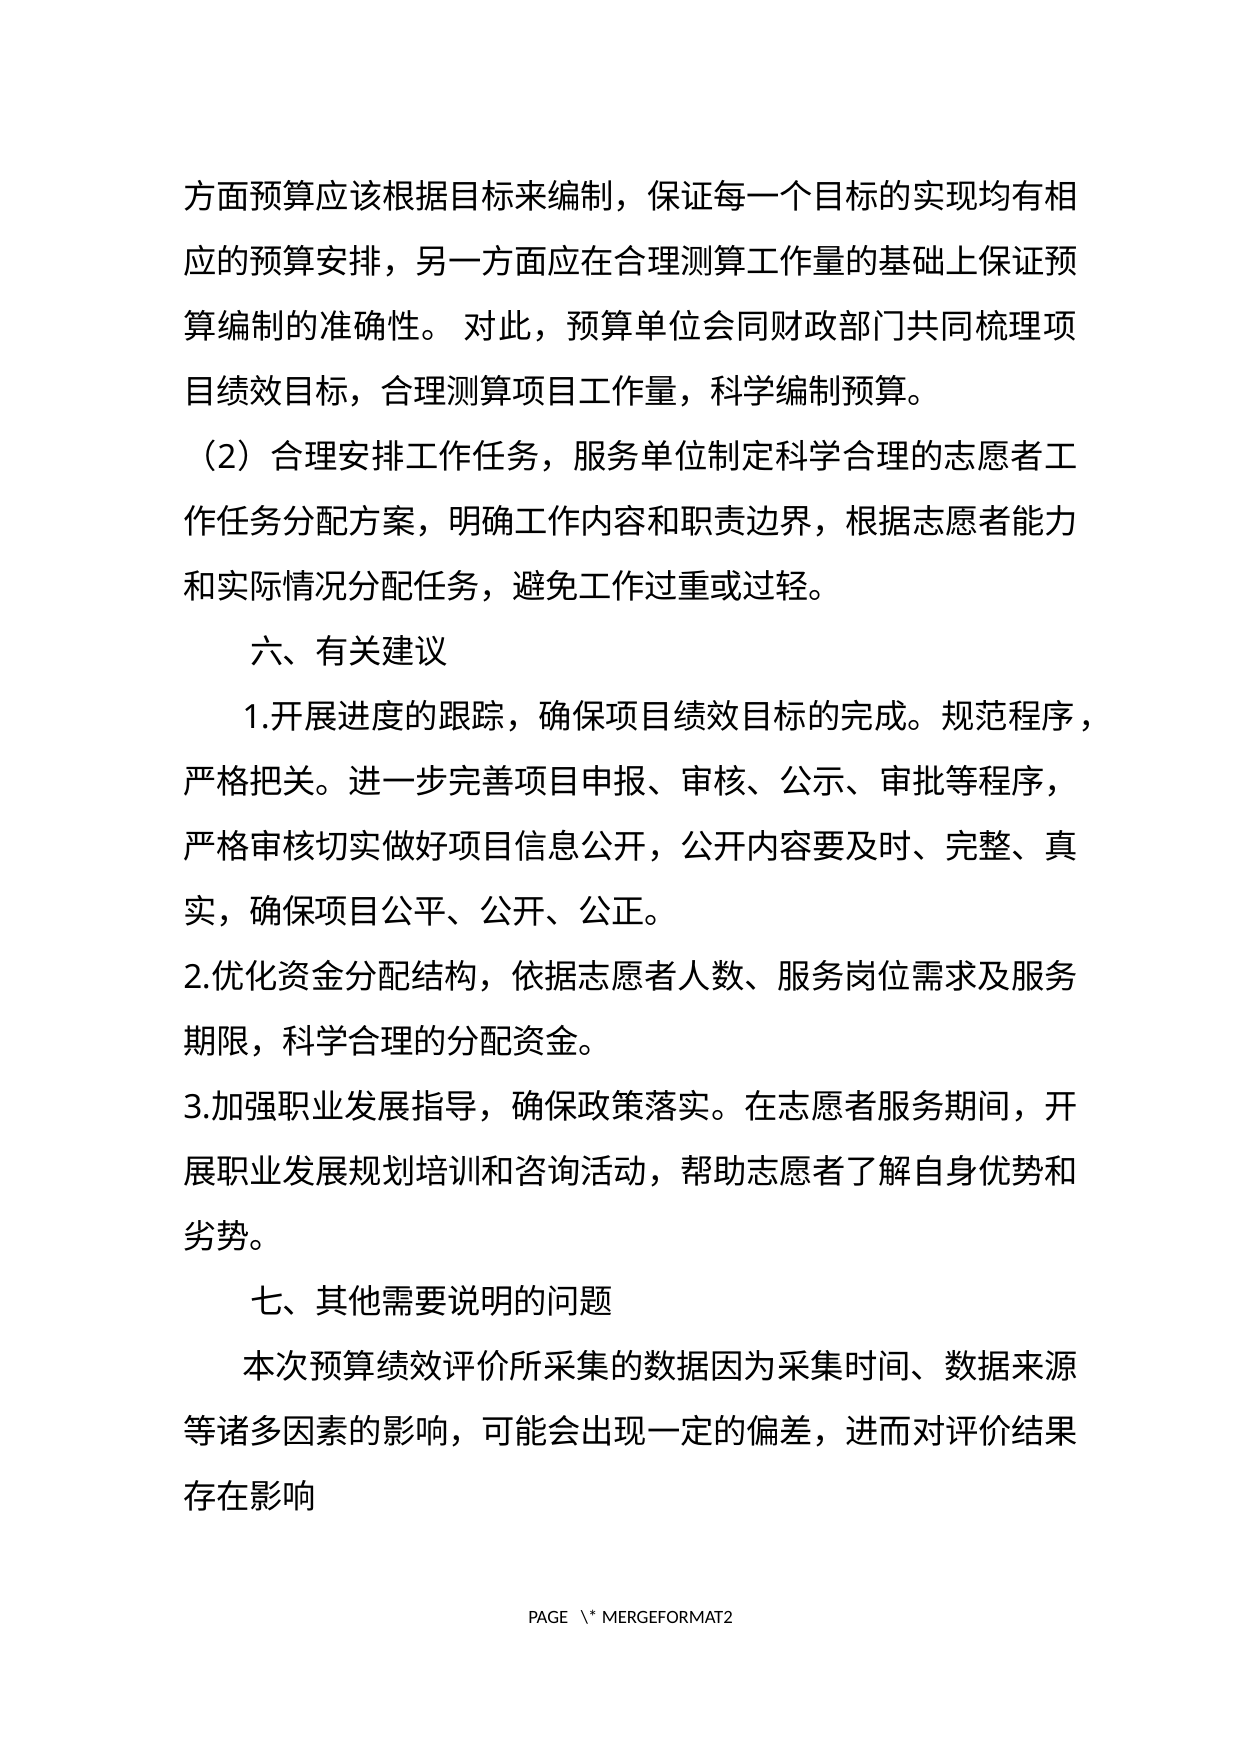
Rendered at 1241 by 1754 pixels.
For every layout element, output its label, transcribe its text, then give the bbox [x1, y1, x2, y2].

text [183, 162, 1078, 617]
text 本次预算绩效评价所采集的数据因为采集时间、数据来源等诸多因素的影响，可能会出现一定的偏差，进而对评价结果存在影响 [183, 1332, 1078, 1527]
text 六、有关建议 [183, 617, 1078, 682]
text 七、其他需要说明的问题 [183, 1267, 1078, 1332]
text 1.开展进度的跟踪，确保项目绩效目标的完成。规范程序，严格把关。进一步完善项目申报、审核、公示、审批等程序，严格审核切实做好项目信息公开，公开内容要及时、完整、真实，确保项目公平、公开、公正。 2.优化资金分配结构，依据志愿者人数、服务岗位需求及服务期限，科学合理的分配资金。 3.加强职业发展指导，确保政策落实。在志愿者服务期间，开展职业发展规划培训和咨询活动，帮助志愿者了解自身优势和劣势。 [183, 682, 1078, 1267]
